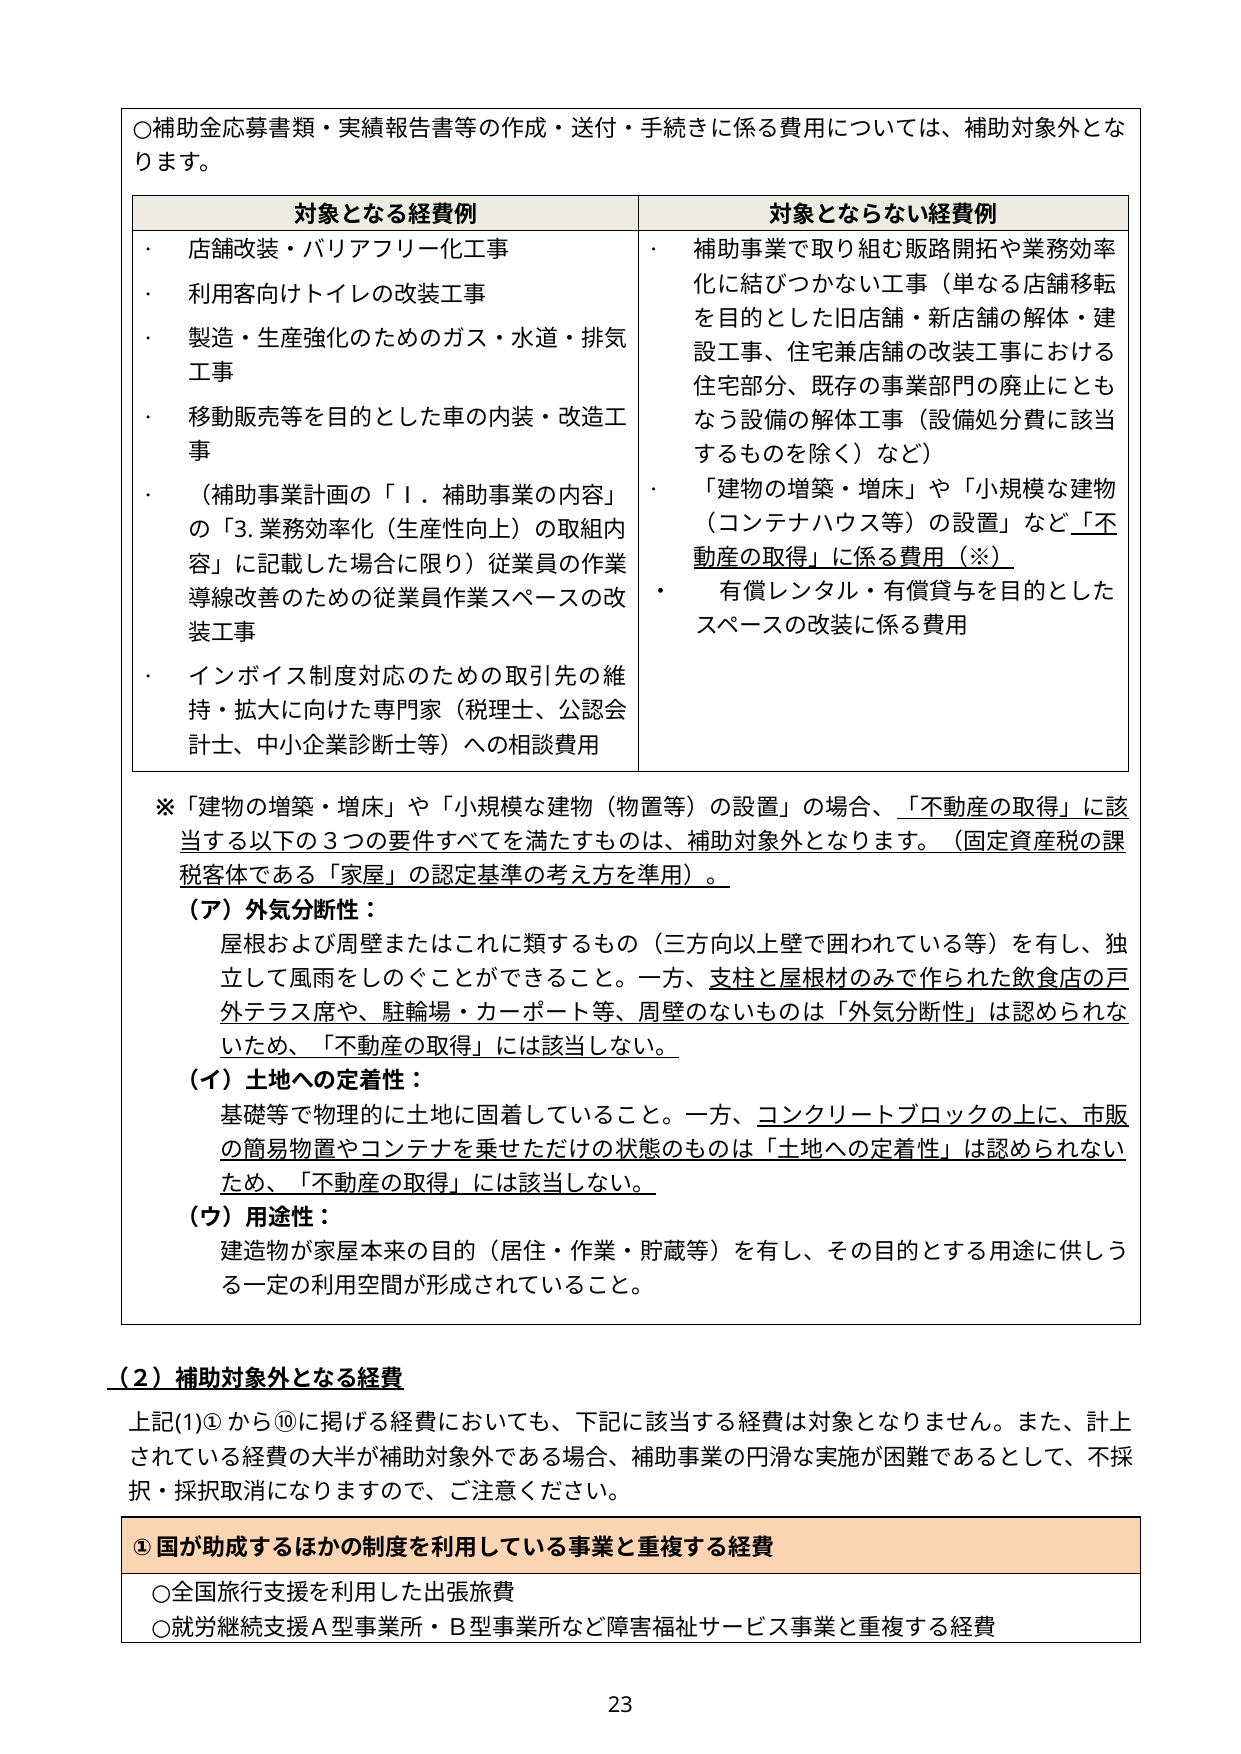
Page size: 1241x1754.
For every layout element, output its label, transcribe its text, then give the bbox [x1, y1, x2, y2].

table_header ①国が助成するほかの制度を利用している事業と重複する経費 [122, 1518, 1140, 1573]
text 上記(1)①から⑩に掲げる経費においても、下記に該当する経費は対象となりません。また、計上されている経費の大半が補助対象外である場合、補助事業の円滑な実施が困難であるとして、不採択・採択取消になりますので、ご注意ください。 [128, 1404, 1134, 1506]
text （２）補助対象外となる経費 [106, 1359, 1134, 1393]
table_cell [122, 109, 1140, 1324]
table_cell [122, 1574, 1140, 1642]
